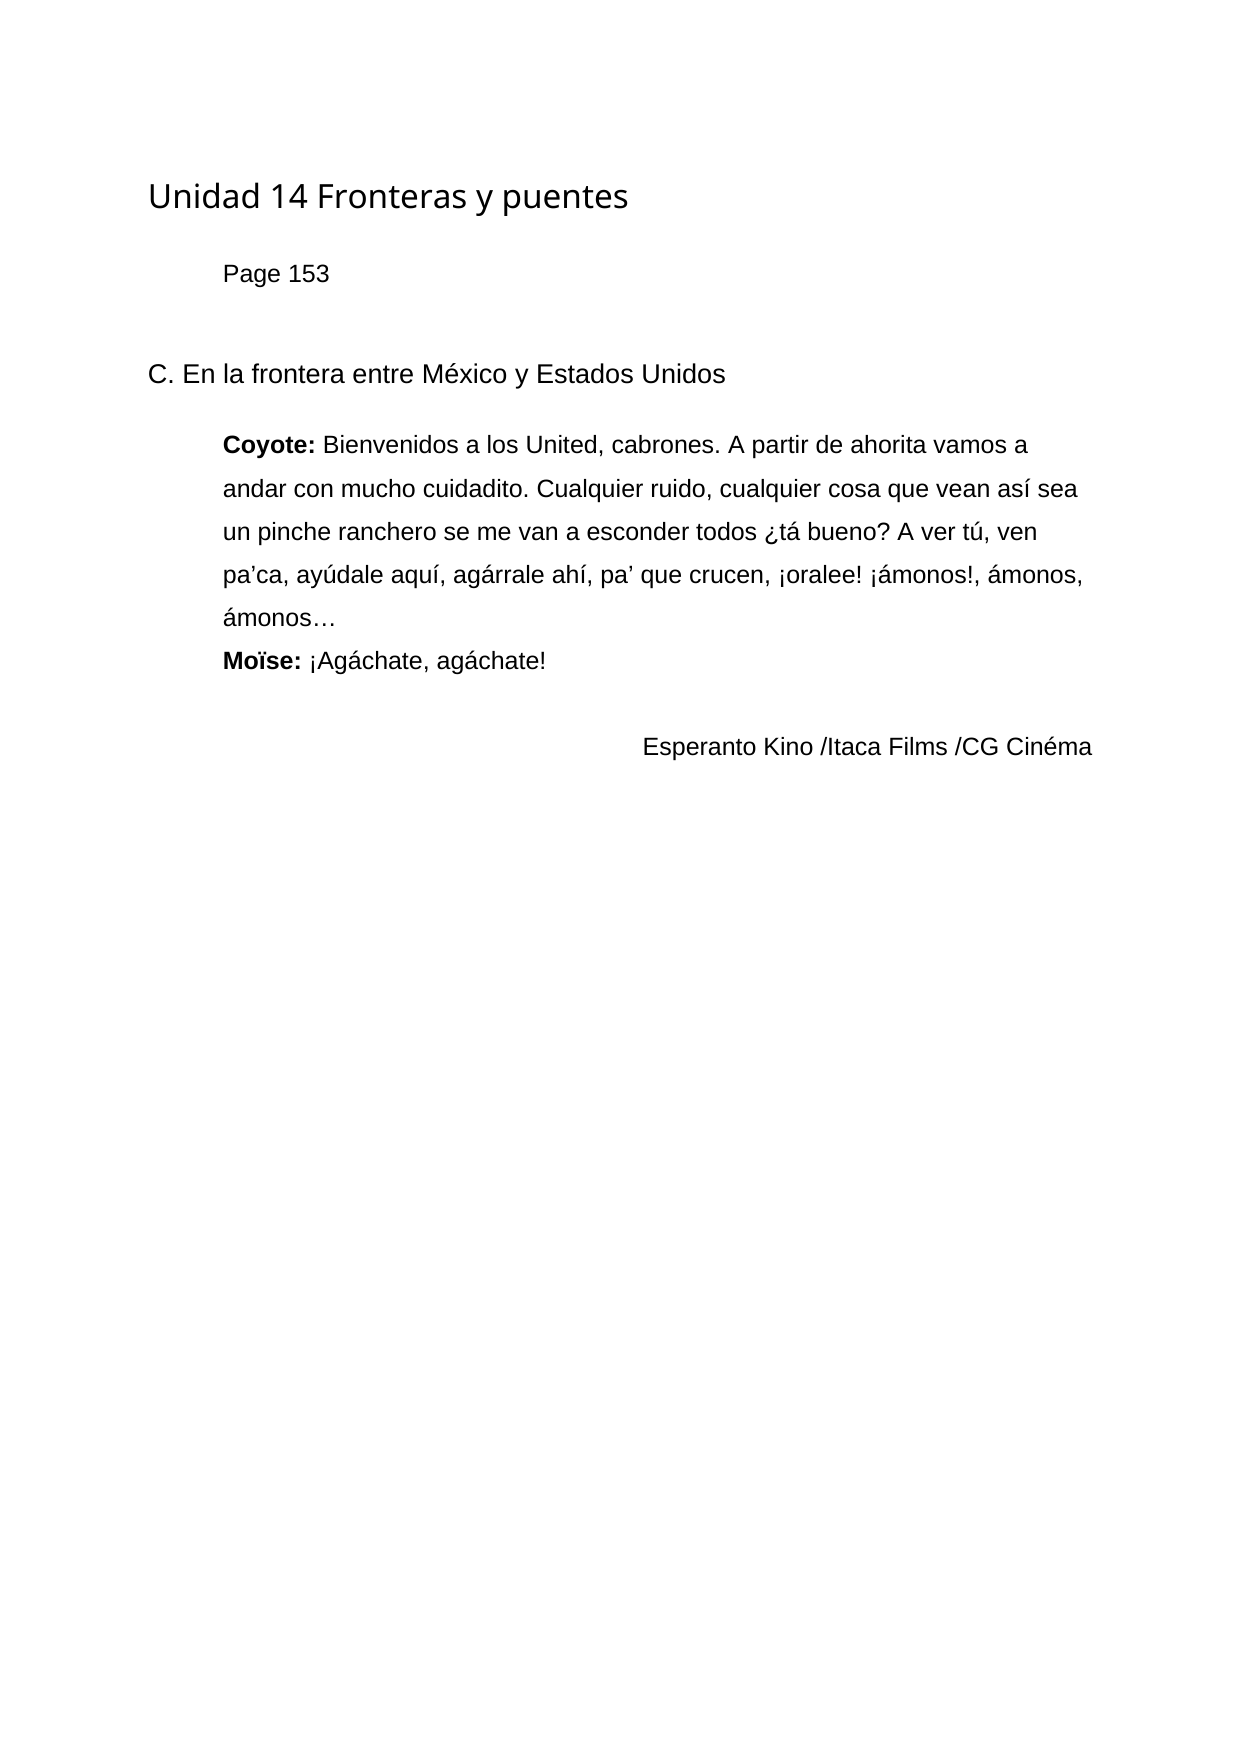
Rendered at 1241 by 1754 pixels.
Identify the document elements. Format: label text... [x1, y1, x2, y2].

subtitle Unidad 14 Fronteras y puentes [148, 173, 1093, 218]
list Moïse: ¡Agáchate, agáchate! [223, 646, 1093, 675]
subtitle C. En la frontera entre México y Estados Unidos [148, 358, 1093, 389]
list Esperanto Kino /Itaca Films /CG Cinéma [223, 732, 1093, 761]
list Coyote: Bienvenidos a los United, cabrones. A partir de ahorita vamos a andar con mucho cuidadito. Cualquier ruido, cualquier cosa que vean así sea un pinche ranchero se me van a esconder todos ¿tá bueno? A ver tú, ven pa’ca, ayúdale aquí, agárrale ahí, pa’ que crucen, ¡oralee! ¡ámonos!, ámonos, ámonos… [223, 431, 1093, 632]
list Page 153 [223, 259, 1093, 288]
